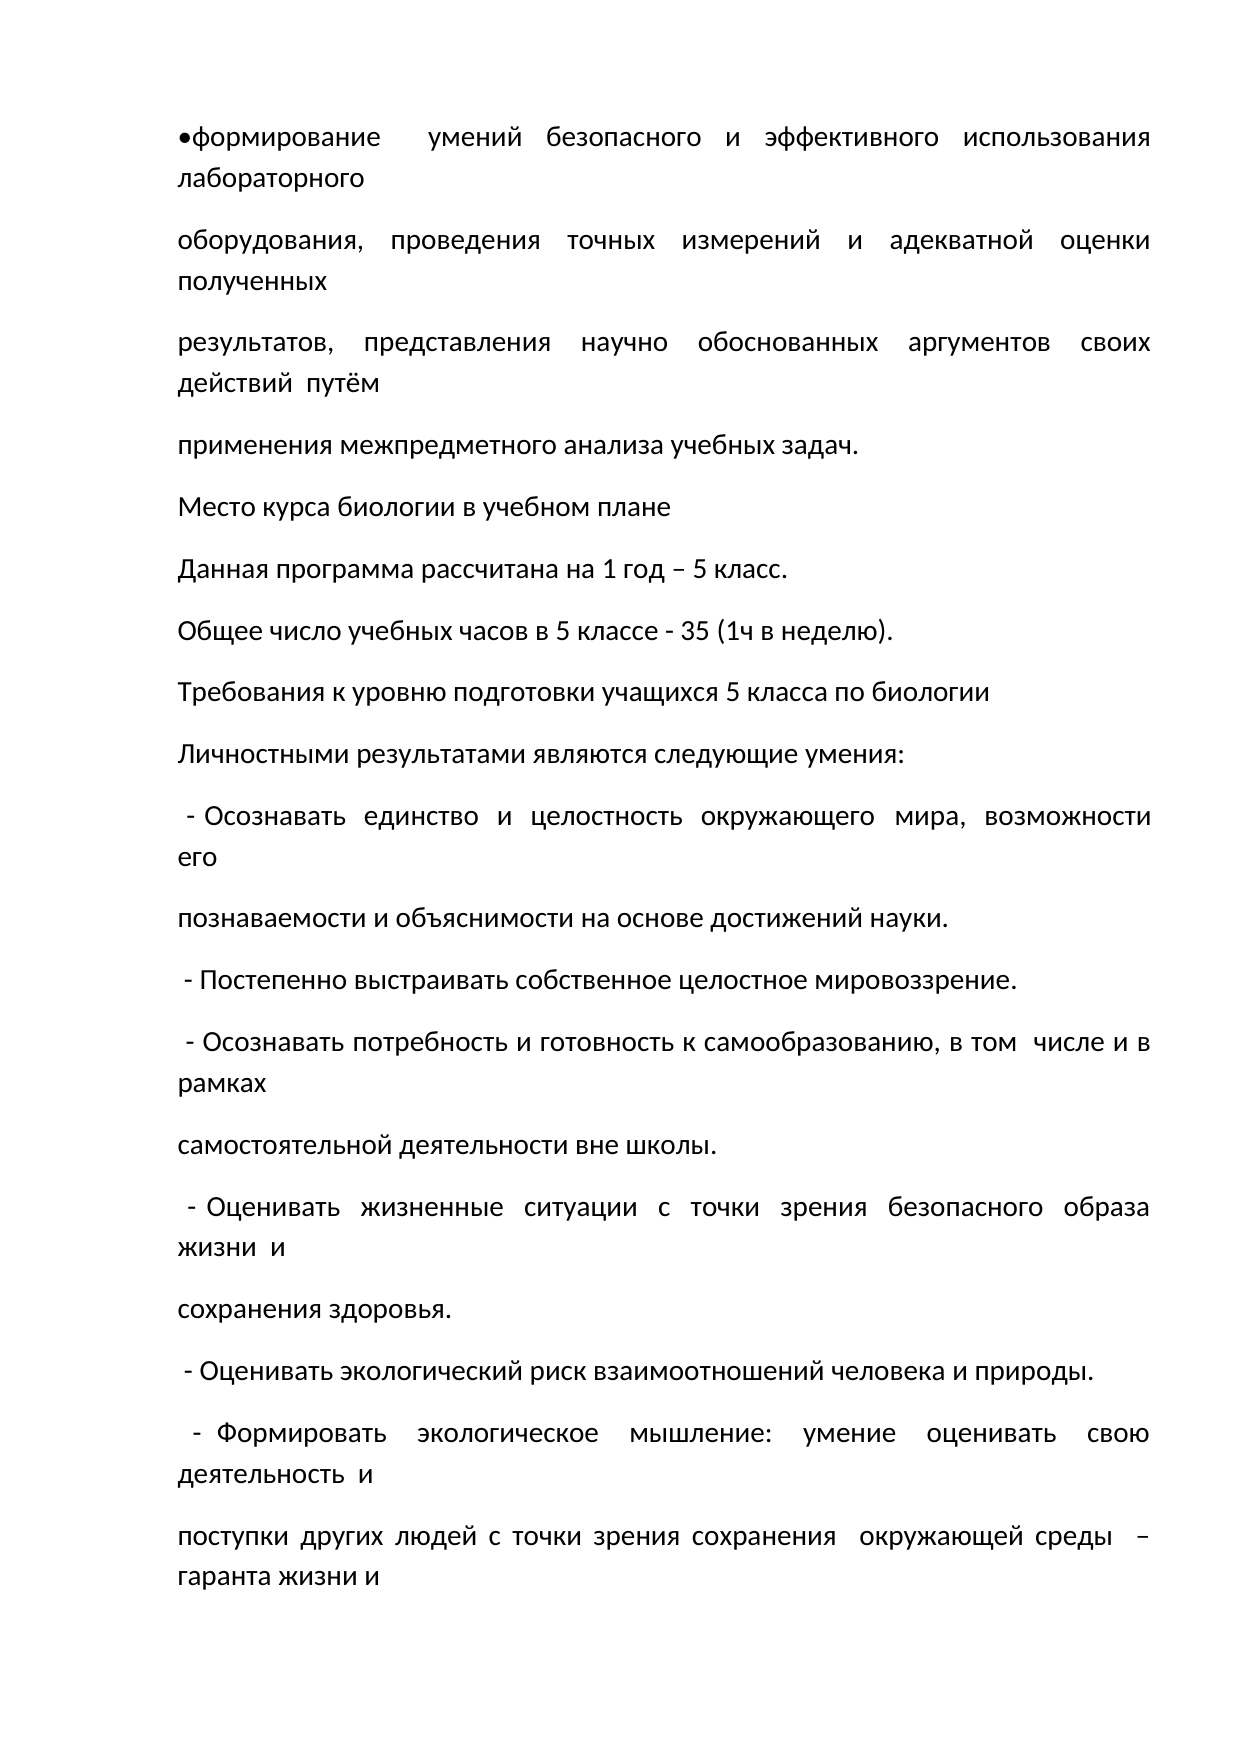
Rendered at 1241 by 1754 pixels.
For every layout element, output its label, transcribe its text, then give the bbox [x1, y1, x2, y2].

text - Формировать экологическое мышление: умение оценивать свою деятельность и [177, 1414, 1152, 1490]
text - Осознавать единство и целостность окружающего мира, возможности его [177, 797, 1152, 873]
text Общее число учебных часов в 5 классе - 35 (1ч в неделю). [177, 612, 1152, 647]
text результатов, представления научно обоснованных аргументов своих действий путём [177, 323, 1152, 400]
text •формирование умений безопасного и эффективного использования лабораторного [177, 118, 1152, 195]
text - Осознавать потребность и готовность к самообразованию, в том числе и в рамках [177, 1023, 1152, 1100]
text Место курса биологии в учебном плане [177, 488, 1152, 524]
text Личностными результатами являются следующие умения: [177, 735, 1152, 771]
text познаваемости и объяснимости на основе достижений науки. [177, 899, 1152, 935]
text сохранения здоровья. [177, 1290, 1152, 1326]
text - Оценивать экологический риск взаимоотношений человека и природы. [177, 1352, 1152, 1388]
text самостоятельной деятельности вне школы. [177, 1126, 1152, 1161]
text оборудования, проведения точных измерений и адекватной оценки полученных [177, 221, 1152, 297]
text - Оценивать жизненные ситуации с точки зрения безопасного образа жизни и [177, 1188, 1152, 1264]
text Требования к уровню подготовки учащихся 5 класса по биологии [177, 673, 1152, 709]
text Данная программа рассчитана на 1 год – 5 класс. [177, 550, 1152, 585]
text применения межпредметного анализа учебных задач. [177, 426, 1152, 462]
text - Постепенно выстраивать собственное целостное мировоззрение. [177, 961, 1152, 997]
text поступки других людей с точки зрения сохранения окружающей среды – гаранта жизни и [177, 1517, 1152, 1593]
